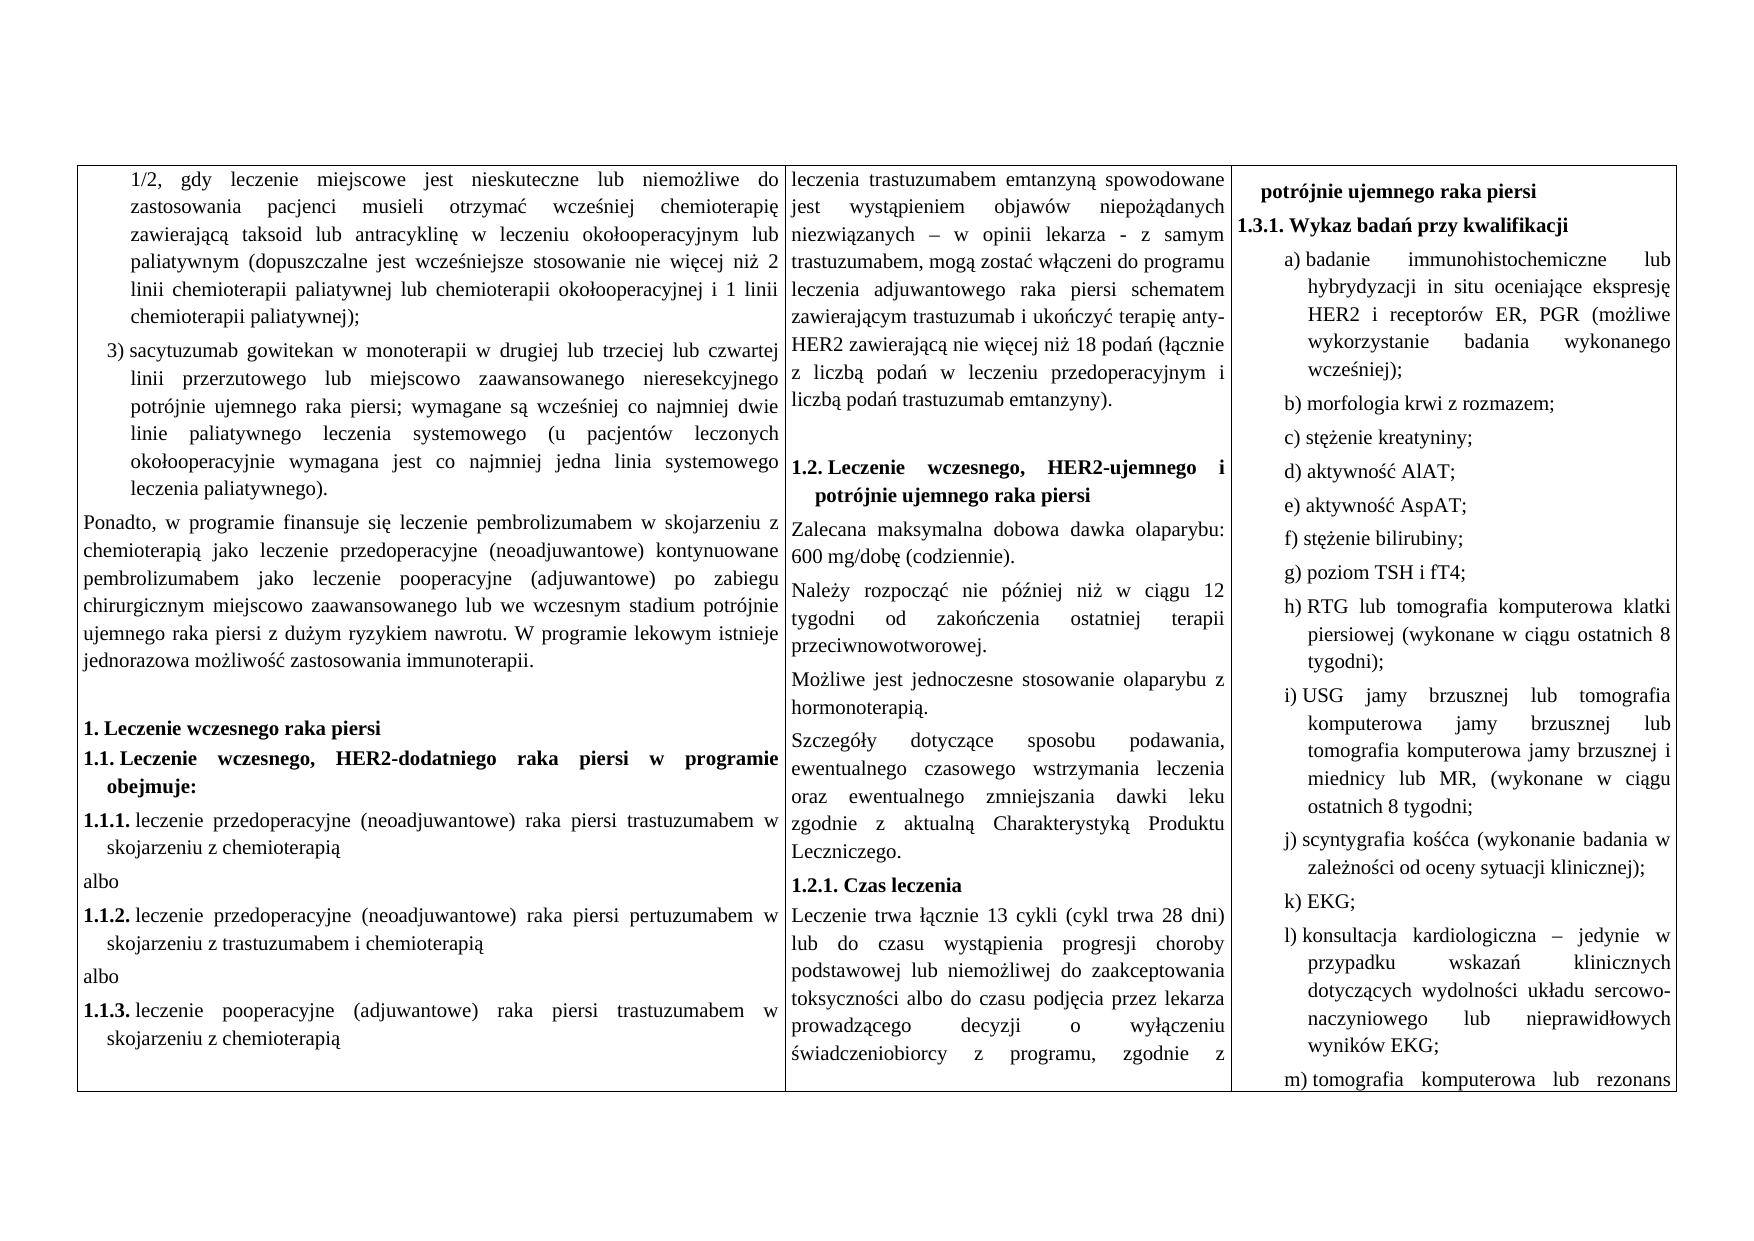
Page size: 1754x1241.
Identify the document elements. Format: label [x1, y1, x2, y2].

table_cell [1232, 166, 1676, 1091]
table_cell [78, 166, 785, 1091]
table_cell [786, 166, 1231, 1091]
